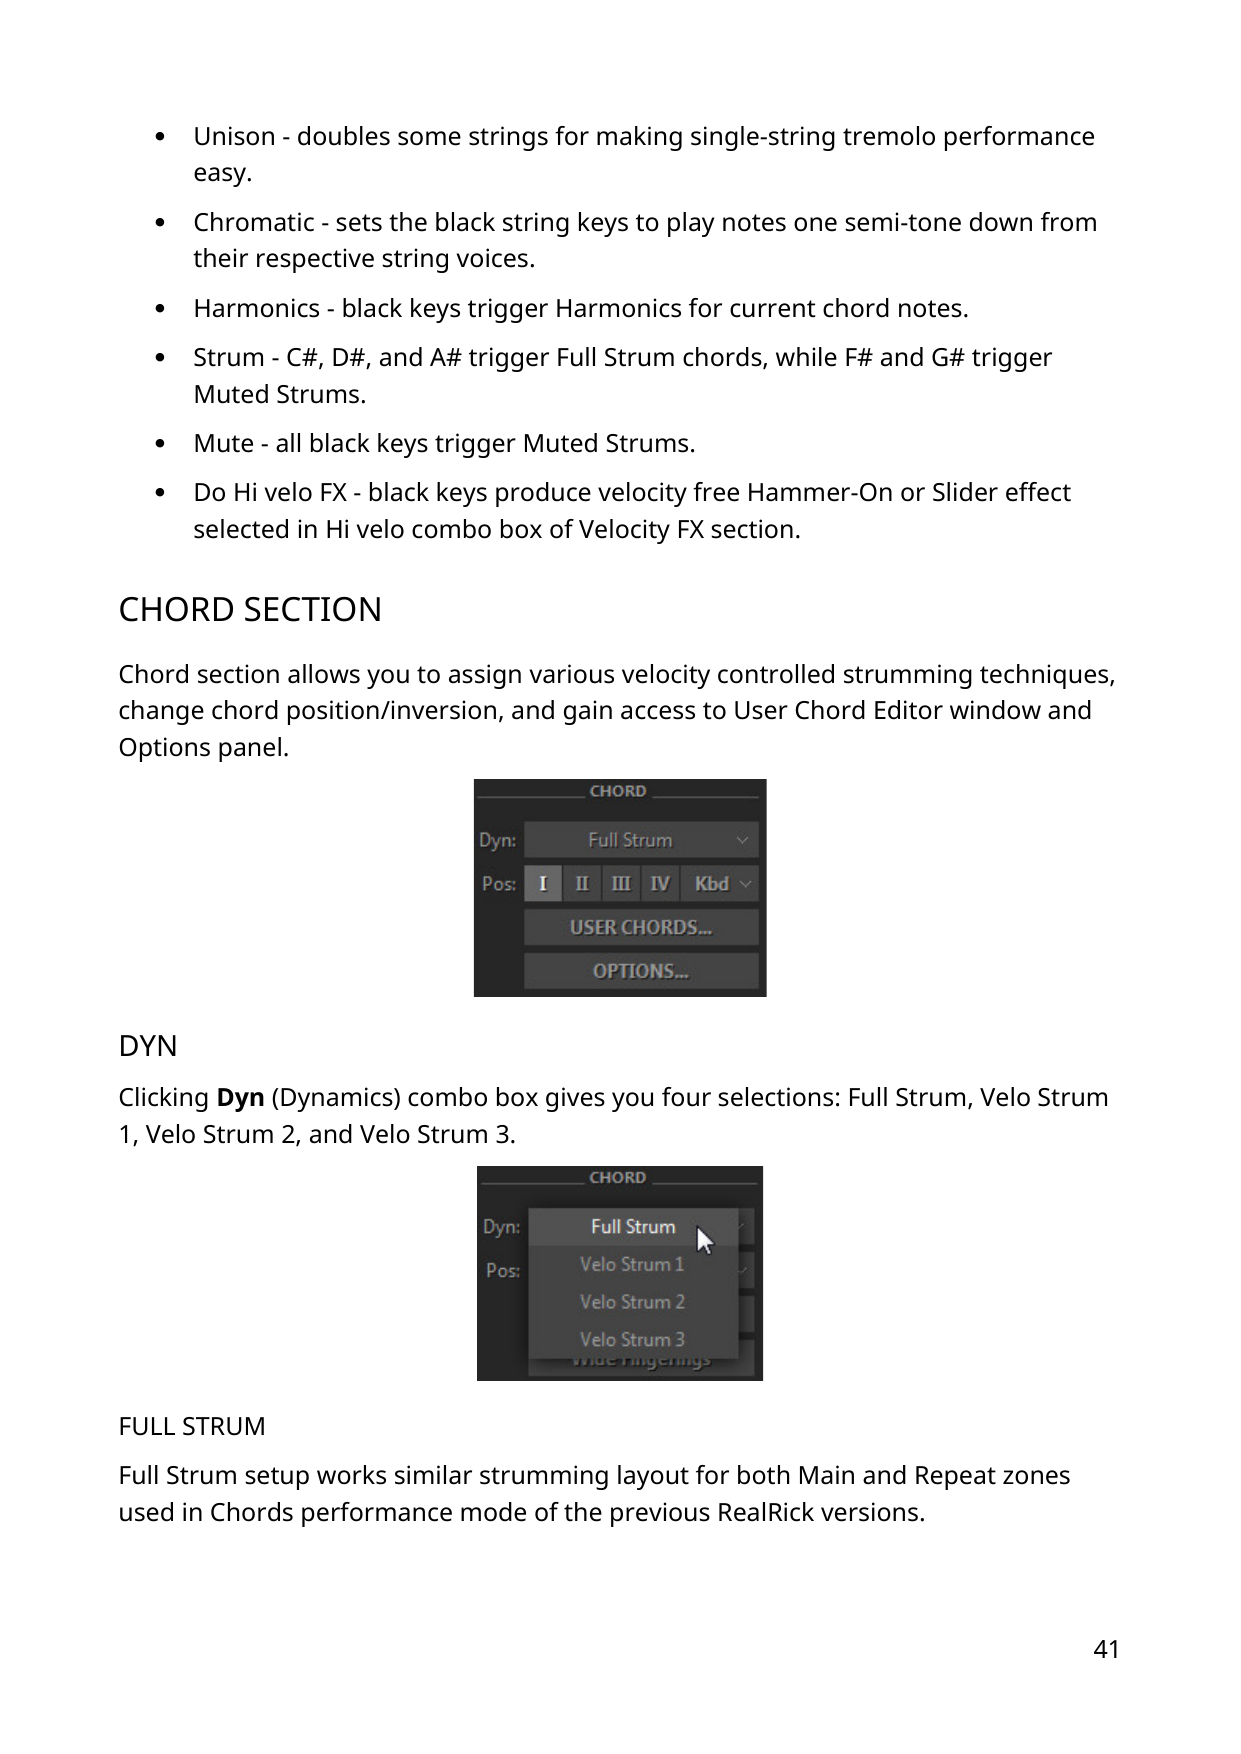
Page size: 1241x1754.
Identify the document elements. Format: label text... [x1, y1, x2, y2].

text Clicking Dyn (Dynamics) combo box gives you four selections: Full Strum, Velo Strum 1, Velo Strum 2, and Velo Strum 3. [118, 1080, 1122, 1151]
picture [477, 1166, 764, 1381]
list Unison - doubles some strings for making single-string tremolo performance easy. [156, 118, 1122, 189]
list Mute - all black keys trigger Muted Strums. [156, 426, 1122, 459]
picture [473, 779, 767, 997]
text Chord section allows you to assign various velocity controlled strumming techniques, change chord position/inversion, and gain access to User Chord Editor window and Options panel. [118, 656, 1122, 764]
list Do Hi velo FX - black keys produce velocity free Hammer-On or Slider effect selected in Hi velo combo box of Velocity FX section. [156, 475, 1122, 546]
subtitle Chord Section [118, 586, 1122, 631]
subtitle Dyn [118, 1025, 1122, 1064]
list Strum - C#, D#, and A# trigger Full Strum chords, while F# and G# trigger Muted Strums. [156, 339, 1122, 410]
subtitle Full Strum [118, 1408, 1122, 1442]
list Harmonics - black keys trigger Harmonics for current chord notes. [156, 290, 1122, 324]
list Chromatic - sets the black string keys to play notes one semi-tone down from their respective string voices. [156, 204, 1122, 275]
text Full Strum setup works similar strumming layout for both Main and Repeat zones used in Chords performance mode of the previous RealRick versions. [118, 1458, 1122, 1528]
